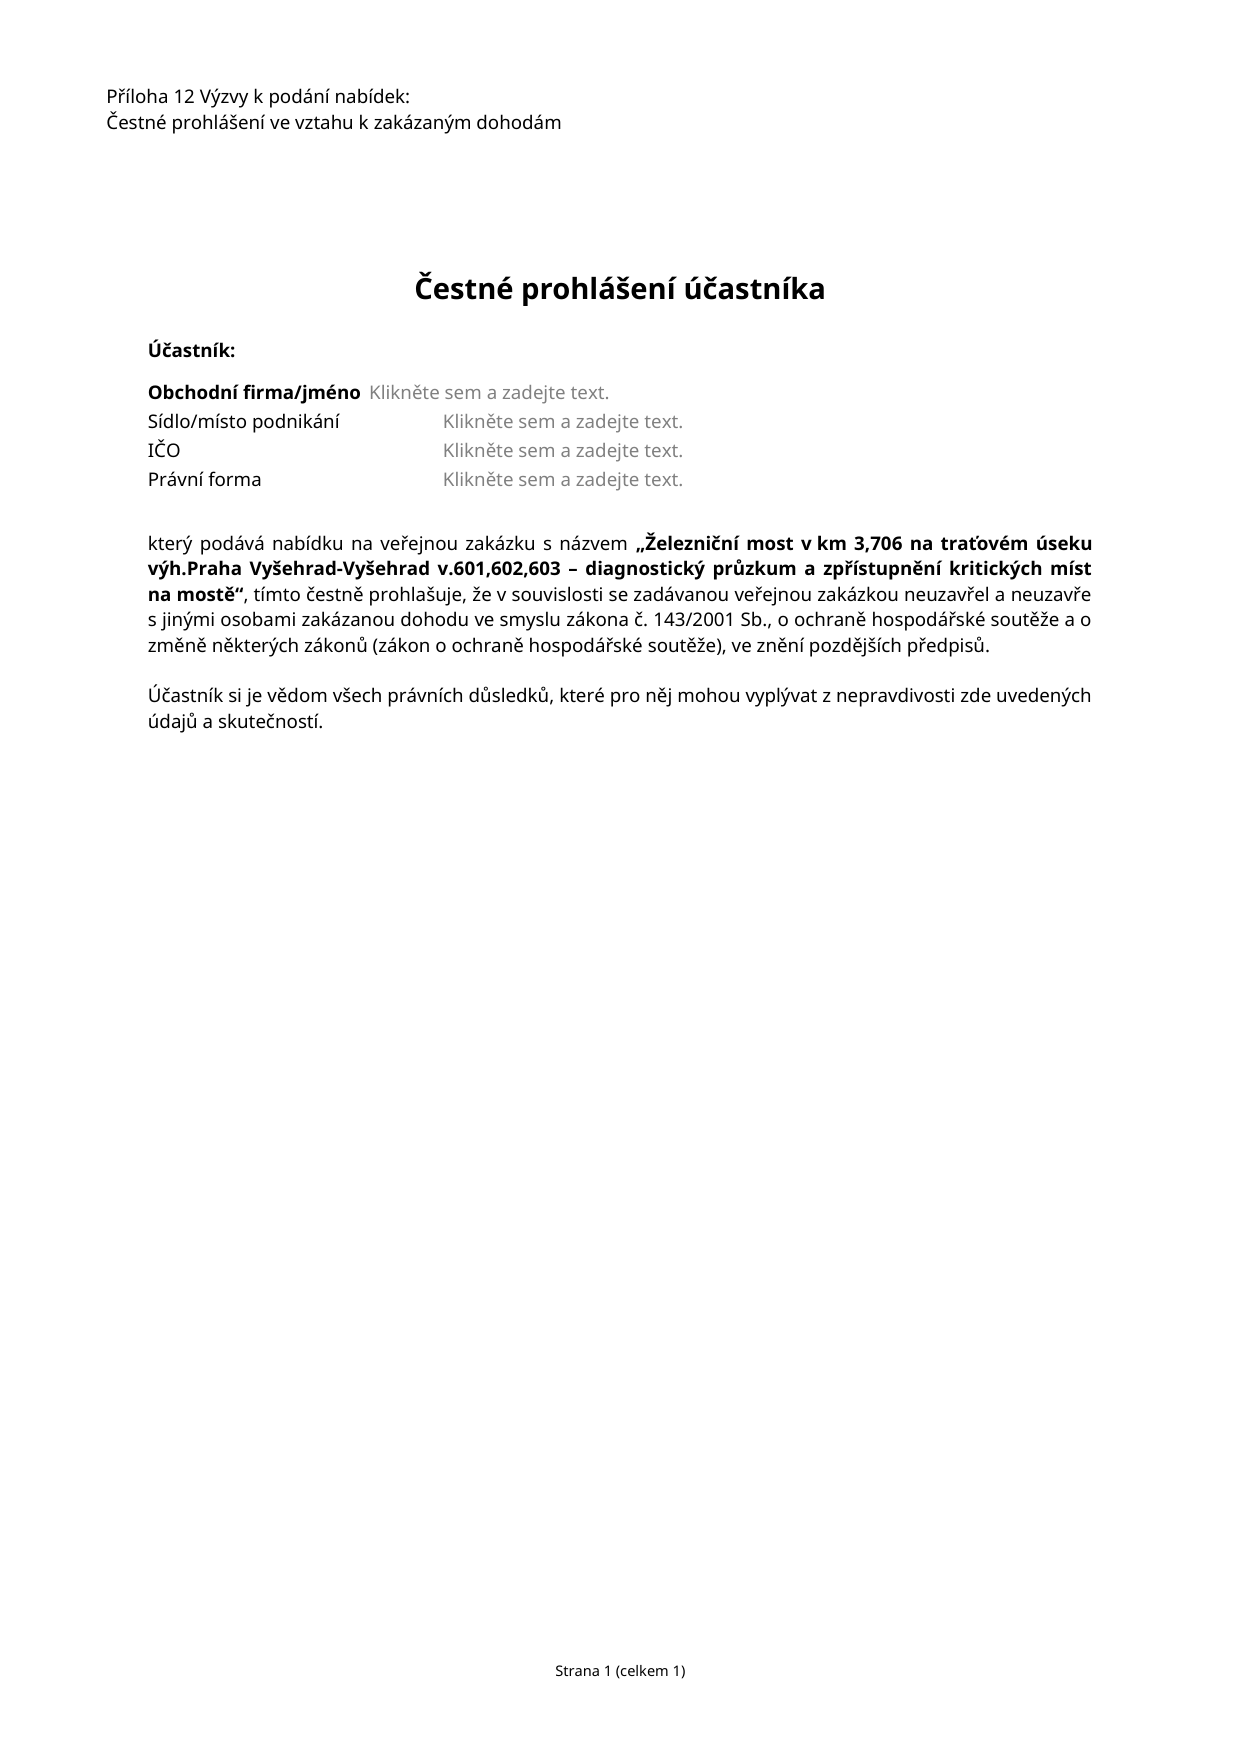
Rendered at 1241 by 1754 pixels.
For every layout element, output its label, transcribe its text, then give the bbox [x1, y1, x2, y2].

text Sídlo/místo podnikání [148, 405, 1093, 434]
text Obchodní firma/jméno [148, 376, 1093, 405]
text Právní forma [148, 463, 1093, 492]
text IČO [148, 434, 1093, 463]
text který podává nabídku na veřejnou zakázku s názvem „Železniční most v km 3,706 na traťovém úseku výh.Praha Vyšehrad-Vyšehrad v.601,602,603 – diagnostický průzkum a zpřístupnění kritických míst na mostě“, tímto čestně prohlašuje, že v souvislosti se zadávanou veřejnou zakázkou neuzavřel a neuzavře s jinými osobami zakázanou dohodu ve smyslu zákona č. 143/2001 Sb., o ochraně hospodářské soutěže a o změně některých zákonů (zákon o ochraně hospodářské soutěže), ve znění pozdějších předpisů. [148, 530, 1093, 658]
text Účastník si je vědom všech právních důsledků, které pro něj mohou vyplývat z nepravdivosti zde uvedených údajů a skutečností. [148, 683, 1093, 734]
text Účastník: [148, 333, 1093, 364]
title Čestné prohlášení účastníka [148, 268, 1093, 308]
